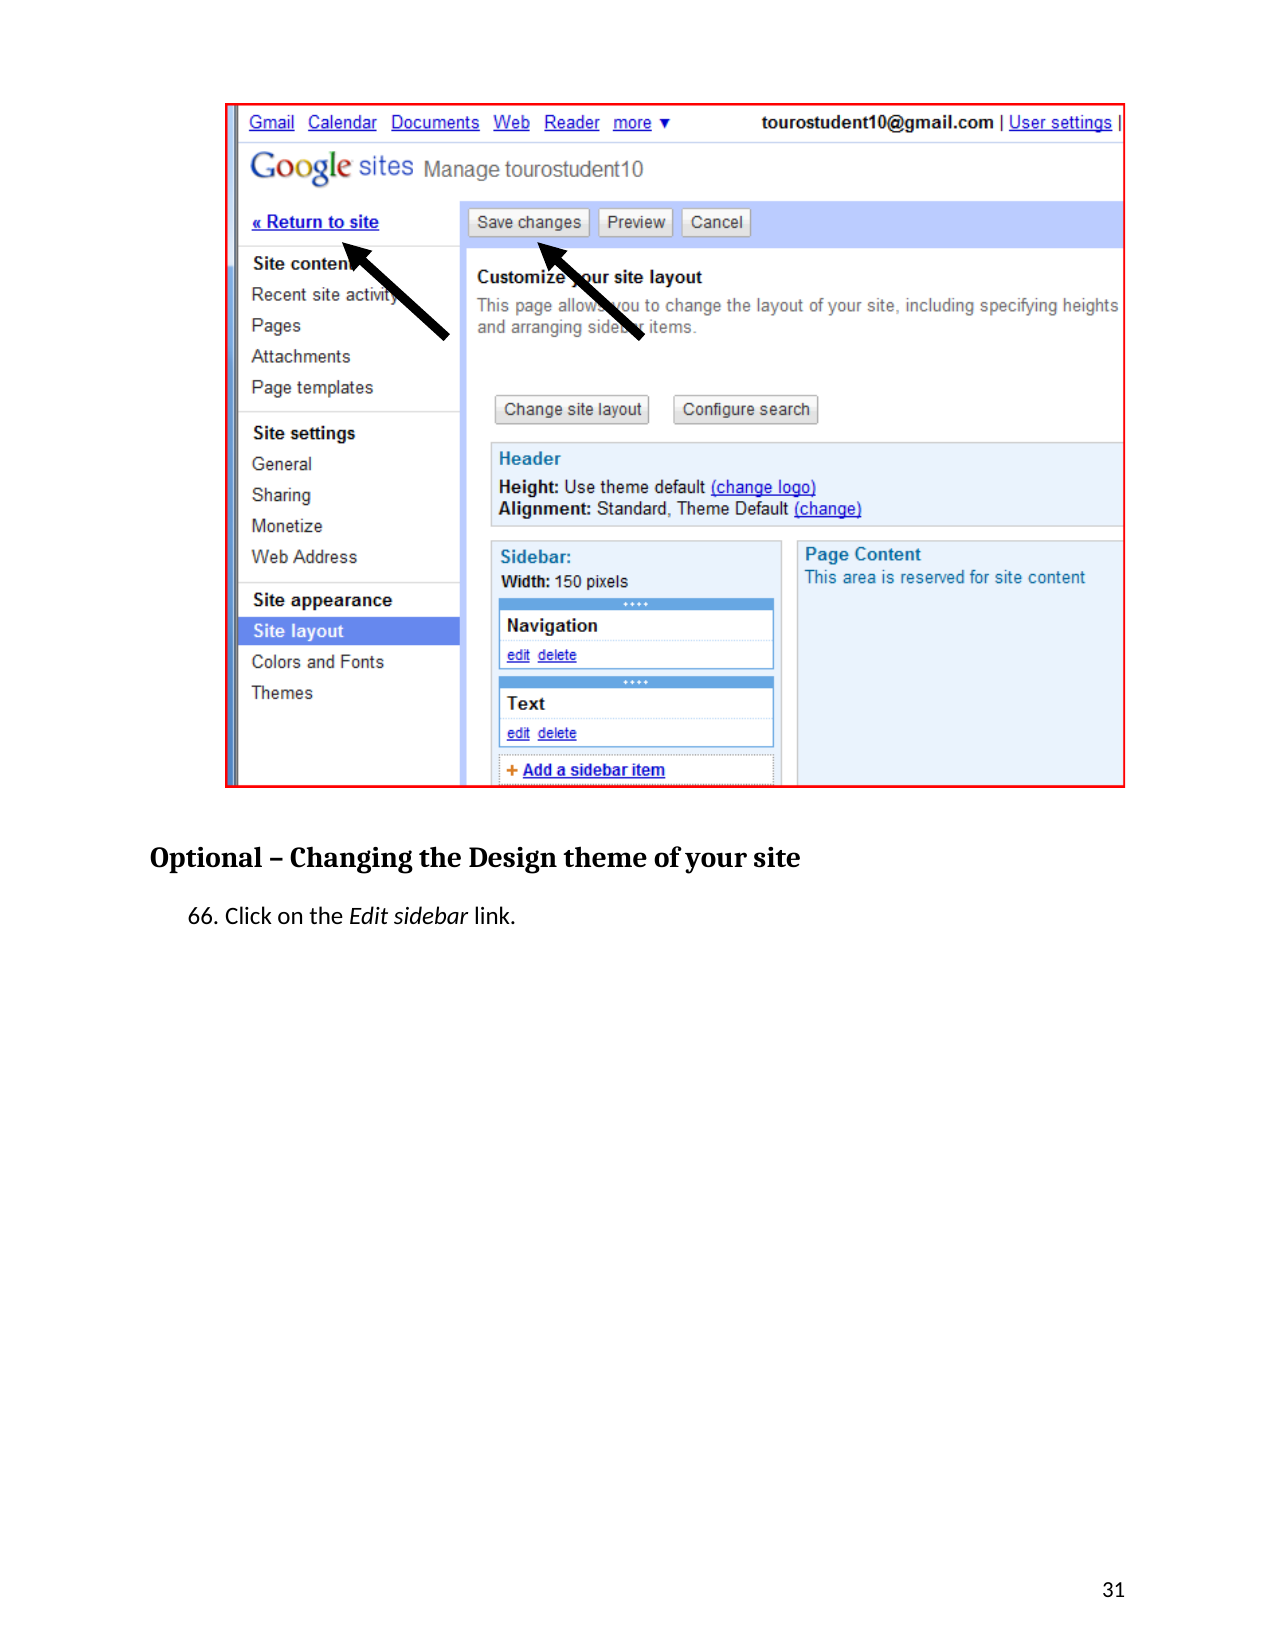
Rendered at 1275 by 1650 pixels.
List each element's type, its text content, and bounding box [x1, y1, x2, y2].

subtitle Optional – Changing the Design theme of your site [150, 842, 1125, 875]
list Click on the Edit sidebar link. [187, 901, 1125, 931]
picture [225, 103, 1125, 788]
